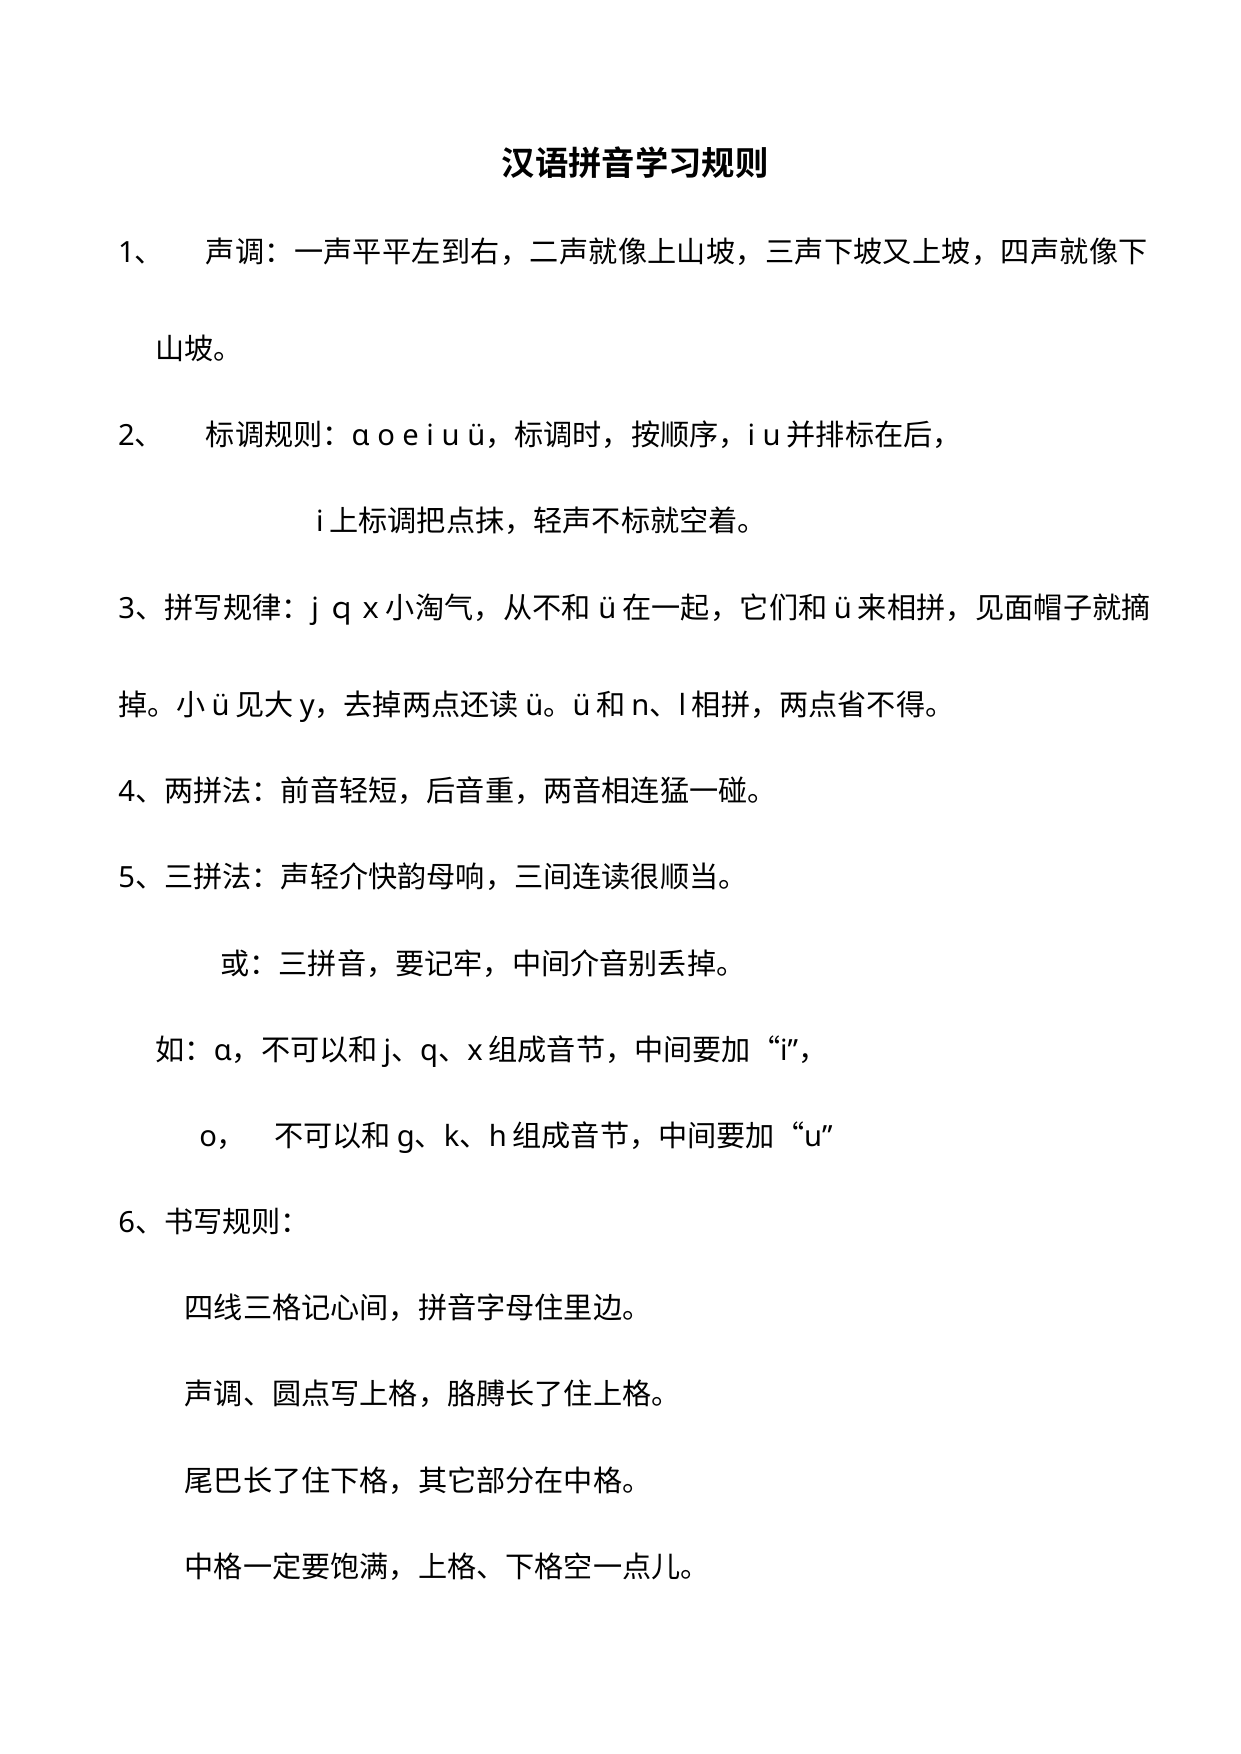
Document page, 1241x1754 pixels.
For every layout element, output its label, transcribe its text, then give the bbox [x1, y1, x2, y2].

list 标调规则：ɑ o e i u ü，标调时，按顺序，i u并排标在后， [118, 401, 1152, 466]
text 或：三拼音，要记牢，中间介音别丢掉。 [118, 929, 1152, 994]
text 4、两拼法：前音轻短，后音重，两音相连猛一碰。 [118, 757, 1152, 822]
list 声调、圆点写上格，胳膊长了住上格。 [155, 1359, 1152, 1424]
list 四线三格记心间，拼音字母住里边。 [155, 1273, 1152, 1338]
list 声调：一声平平左到右，二声就像上山坡，三声下坡又上坡，四声就像下山坡。 [118, 217, 1152, 379]
list 不可以和g、k、h组成音节，中间要加“u” [199, 1101, 1152, 1166]
list 如：ɑ，不可以和j、q、x组成音节，中间要加“i”， [155, 1015, 1152, 1080]
text 6、书写规则： [118, 1187, 1152, 1252]
list i上标调把点抹，轻声不标就空着。 [155, 487, 1152, 552]
list 中格一定要饱满，上格、下格空一点儿。 [155, 1532, 1152, 1597]
text 3、拼写规律：j ｑｘ小淘气，从不和 ü在一起，它们和ü来相拼，见面帽子就摘掉。小ü见大y，去掉两点还读 ü。ü和n、l相拼，两点省不得。 [118, 573, 1152, 735]
text 5、三拼法：声轻介快韵母响，三间连读很顺当。 [118, 843, 1152, 908]
text 汉语拼音学习规则 [118, 128, 1152, 193]
list 尾巴长了住下格，其它部分在中格。 [155, 1446, 1152, 1511]
